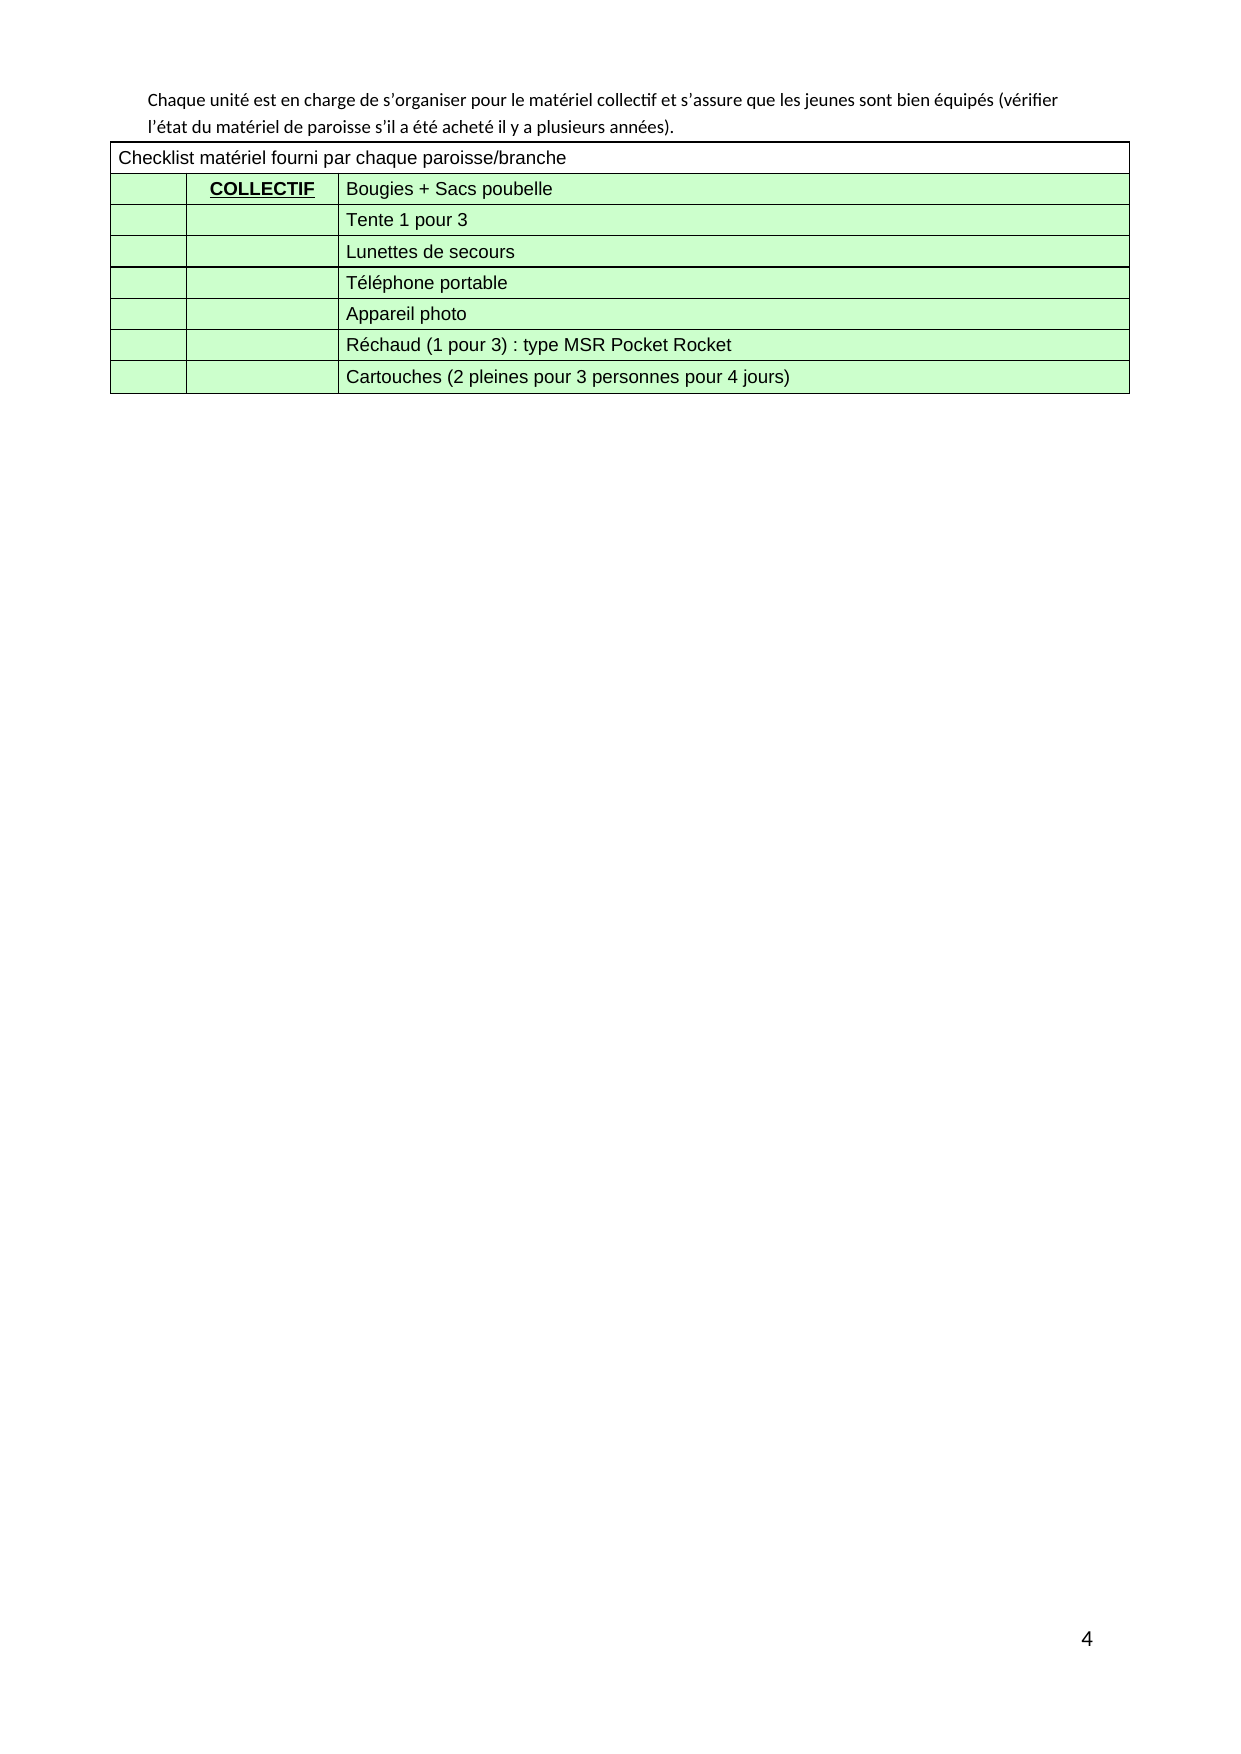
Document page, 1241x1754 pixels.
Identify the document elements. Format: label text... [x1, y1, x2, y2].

table_cell [187, 330, 338, 360]
table_cell [187, 205, 338, 235]
table_cell [111, 299, 186, 329]
table_cell Bougies + Sacs poubelle [339, 174, 1129, 204]
table_cell Lunettes de secours [339, 236, 1129, 266]
table_cell [187, 299, 338, 329]
table_cell [111, 236, 186, 266]
table_cell [187, 236, 338, 266]
table_cell Cartouches (2 pleines pour 3 personnes pour 4 jours) [339, 361, 1129, 393]
table_cell Tente 1 pour 3 [339, 205, 1129, 235]
table_cell Réchaud (1 pour 3) : type MSR Pocket Rocket [339, 330, 1129, 360]
table_cell Appareil photo [339, 299, 1129, 329]
table_cell [111, 205, 186, 235]
table_cell COLLECTIF [187, 174, 338, 204]
table_cell [111, 330, 186, 360]
table_cell Téléphone portable [339, 268, 1129, 298]
table_cell [187, 361, 338, 393]
table_cell [111, 174, 186, 204]
text Chaque unité est en charge de s’organiser pour le matériel collectif et s’assure que les jeunes sont bien équipés (vérifier l’état du matériel de paroisse s’il a été acheté il y a plusieurs années). [148, 89, 1093, 138]
table_header Checklist matériel fourni par chaque paroisse/branche [111, 143, 1129, 173]
table_cell [111, 361, 186, 393]
table_cell [187, 268, 338, 298]
table_cell [111, 268, 186, 298]
